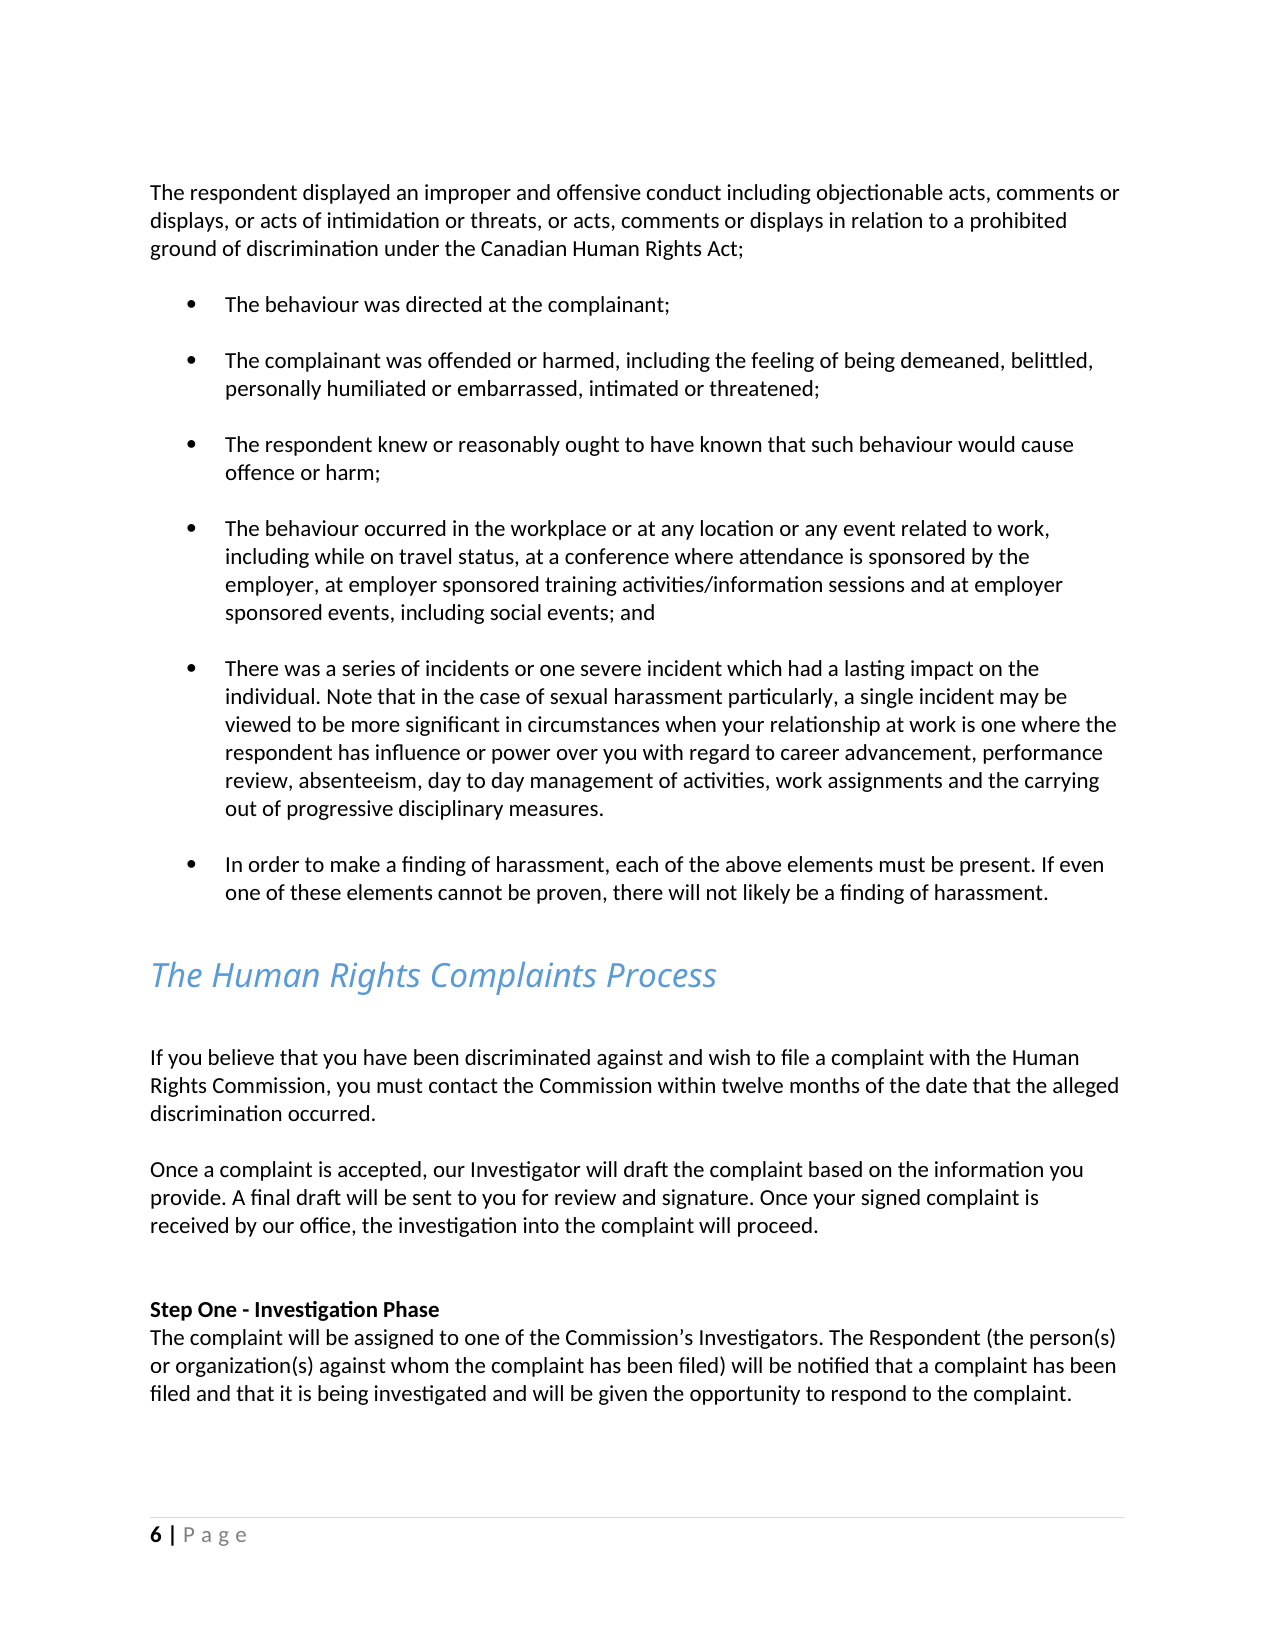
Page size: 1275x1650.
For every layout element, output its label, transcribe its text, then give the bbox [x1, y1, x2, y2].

text The respondent displayed an improper and offensive conduct including objectionable acts, comments or displays, or acts of intimidation or threats, or acts, comments or displays in relation to a prohibited ground of discrimination under the Canadian Human Rights Act; [150, 178, 1125, 262]
list There was a series of incidents or one severe incident which had a lasting impact on the individual. Note that in the case of sexual harassment particularly, a single incident may be viewed to be more significant in circumstances when your relationship at work is one where the respondent has influence or power over you with regard to career advancement, performance review, absenteeism, day to day management of activities, work assignments and the carrying out of progressive disciplinary measures. [187, 654, 1125, 822]
text The complaint will be assigned to one of the Commission’s Investigators. The Respondent (the person(s) or organization(s) against whom the complaint has been filed) will be notified that a complaint has been filed and that it is being investigated and will be given the opportunity to respond to the complaint. [150, 1323, 1125, 1407]
text The Human Rights Complaints Process [150, 952, 1125, 997]
list The behaviour occurred in the workplace or at any location or any event related to work, including while on travel status, at a conference where attendance is sponsored by the employer, at employer sponsored training activities/information sessions and at employer sponsored events, including social events; and [187, 514, 1125, 626]
list In order to make a finding of harassment, each of the above elements must be present. If even one of these elements cannot be proven, there will not likely be a finding of harassment. [187, 851, 1125, 907]
text If you believe that you have been discriminated against and wish to file a complaint with the Human Rights Commission, you must contact the Commission within twelve months of the date that the alleged discrimination occurred. [150, 1043, 1125, 1127]
text Once a complaint is accepted, our Investigator will draft the complaint based on the information you provide. A final draft will be sent to you for review and signature. Once your signed complaint is received by our office, the investigation into the complaint will proceed. [150, 1155, 1125, 1239]
text Step One - Investigation Phase [150, 1295, 1125, 1323]
list The respondent knew or reasonably ought to have known that such behaviour would cause offence or harm; [187, 430, 1125, 486]
list The complainant was offended or harmed, including the feeling of being demeaned, belittled, personally humiliated or embarrassed, intimated or threatened; [187, 346, 1125, 402]
list The behaviour was directed at the complainant; [187, 290, 1125, 318]
